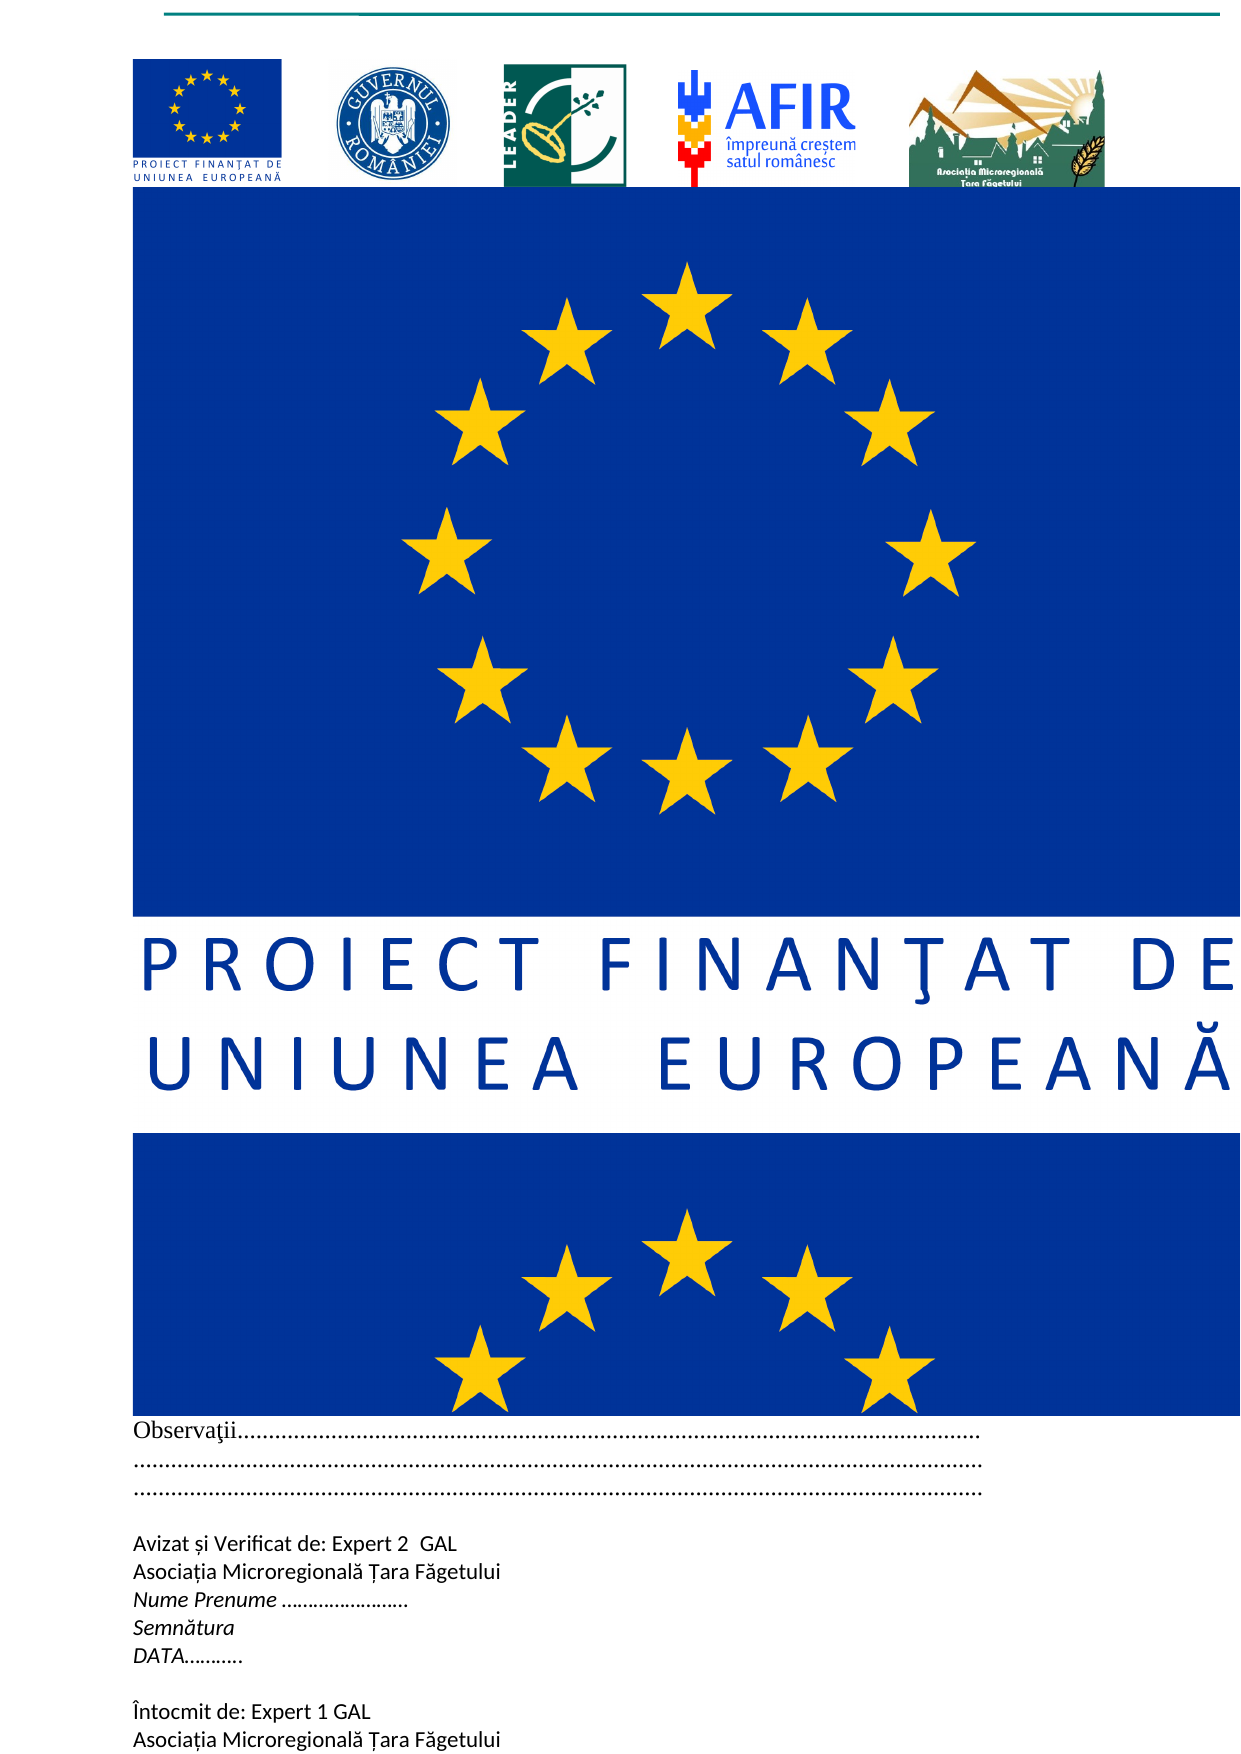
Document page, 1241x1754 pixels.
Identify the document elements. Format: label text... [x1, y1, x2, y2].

text Avizat şi Verificat de: Expert 2 GAL [133, 1529, 1107, 1557]
text Întocmit de: Expert 1 GAL [133, 1697, 1107, 1725]
picture [132, 59, 1241, 1416]
picture [907, 70, 1105, 186]
text ........................................................................................................................................ [133, 1444, 1107, 1472]
text Asociația Microregională Țara Făgetului [133, 1725, 1107, 1753]
text Asociația Microregională Țara Făgetului [133, 1557, 1107, 1585]
text Semnătura [133, 1613, 1107, 1641]
text ........................................................................................................................................ [133, 1472, 1107, 1501]
text Nume Prenume …………………… [133, 1585, 1107, 1613]
text Observaţii....................................................................................................................... [133, 1416, 1107, 1444]
text DATA……….. [133, 1641, 1107, 1669]
